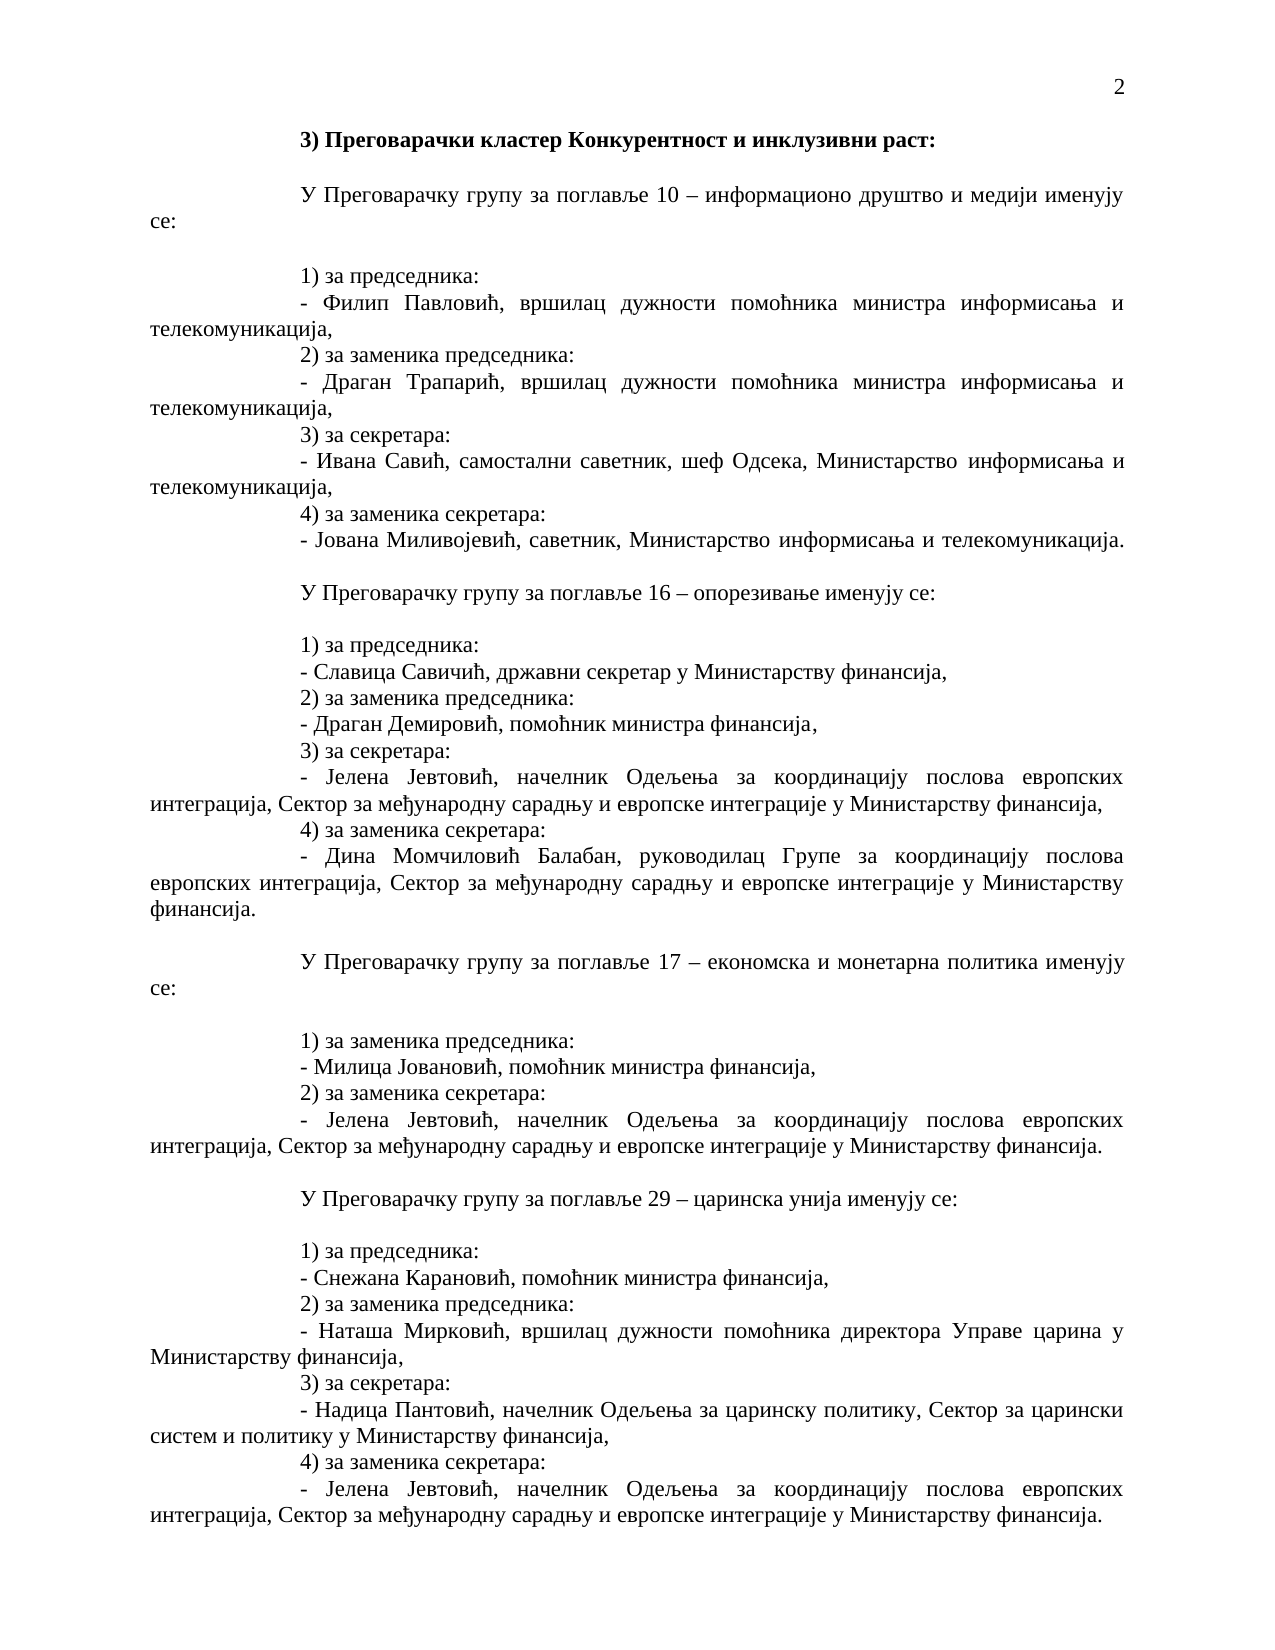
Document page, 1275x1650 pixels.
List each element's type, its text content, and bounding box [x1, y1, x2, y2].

list - Ивана Савић, самостални саветник, шеф Одсека, Министарство информисања и телекомуникација, [150, 447, 1125, 500]
list - Јована Миливојевић, саветник, Министарство информисања и телекомуникација. [150, 526, 1125, 579]
list - Драган Трапарић, вршилац дужности помоћника министра информисања и телекомуникација, [150, 368, 1125, 421]
list 3) за секретарa: [150, 421, 1125, 447]
list 2) за заменика председника: [150, 342, 1125, 368]
list - Јелена Јевтовић, начелник Одељења за координацију послова европских интеграција, Сектор за међународну сарадњу и европске интеграције у Министарству финансија. [150, 1106, 1125, 1158]
list - Драган Демировић, помоћник министра финансија, [150, 711, 1125, 737]
text 2 [150, 73, 1125, 99]
list 3) за секретарa: [150, 737, 1125, 763]
list 4) за заменикa секретара: [150, 500, 1125, 526]
list 1) за председника: [150, 262, 1125, 289]
list - Јелена Јевтовић, начелник Одељења за координацију послова европских интеграција, Сектор за међународну сарадњу и европске интеграције у Министарству финансија. [150, 1475, 1125, 1527]
list - Дина Момчиловић Балабан, руководилац Групе за координацију послова европских интеграција, Сектор за међународну сарадњу и европске интеграције у Министарству финансија. [150, 842, 1125, 921]
list 2) за заменика председника: [150, 1290, 1125, 1317]
list 1) за председника: [150, 1238, 1125, 1264]
list У Преговарачку групу за поглавље 10 – информационо друштво и медији именују се: [150, 181, 1125, 234]
list 1) за председника: [150, 631, 1125, 658]
list - Милица Јовановић, помоћник министра финансија, [150, 1053, 1125, 1079]
list 4) за заменика секретара: [150, 1448, 1125, 1475]
list - Наташа Мирковић, вршилац дужности помоћника директора Управе царина у Министарству финансија, [150, 1317, 1125, 1369]
list - Снежана Карановић, помоћник министра финансија, [150, 1264, 1125, 1290]
list - Славица Савичић, државни секретар у Министарству финансија, [150, 658, 1125, 684]
list 4) за заменика секретара: [150, 816, 1125, 842]
list У Преговарачку групу за поглавље 17 – економска и монетарна политика именују се: [150, 948, 1125, 1000]
list - Надица Пантовић, начелник Одељења за царинску политику, Сектор за царински систем и политику у Министарству финансија, [150, 1396, 1125, 1448]
text 3) Преговарачки кластер Конкурентност и инклузивни раст: [150, 126, 1125, 152]
list 2) за заменика секретара: [150, 1079, 1125, 1106]
list 1) за заменика председника: [150, 1027, 1125, 1053]
list 2) за заменика председника: [150, 684, 1125, 711]
text У Преговарачку групу за поглавље 29 – царинска унија именују се: [150, 1185, 1125, 1211]
list - Јелена Јевтовић, начелник Одељења за координацију послова европских интеграција, Сектор за међународну сарадњу и европске интеграције у Министарству финансија, [150, 763, 1125, 816]
text У Преговарачку групу за поглавље 16 – опорезивање именују се: [150, 579, 1125, 605]
list - Филип Павловић, вршилац дужности помоћника министра информисања и телекомуникација, [150, 289, 1125, 342]
list 3) за секретарa: [150, 1369, 1125, 1396]
